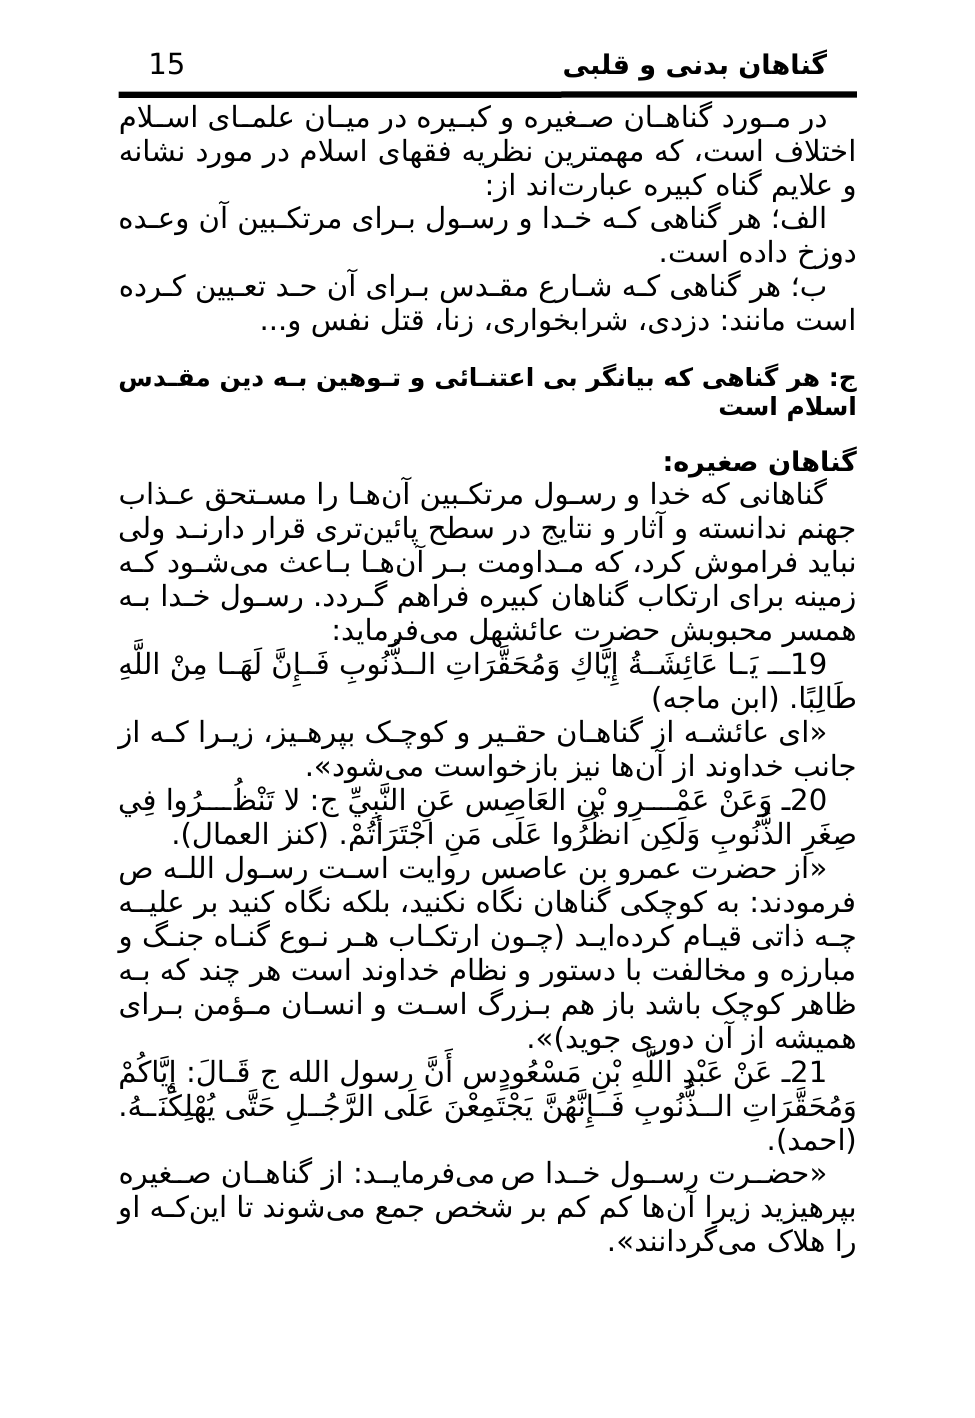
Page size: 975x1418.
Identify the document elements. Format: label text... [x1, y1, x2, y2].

text ج: هر گناهی که بیانگر بی اعتنائی و توهین به دین مقدس اسلام است [118, 363, 857, 421]
text ب؛ ‌هر گناهی که شارع مقدس برای آن حد تعیین کرده است مانند: دزدی، شرابخواری، زنا، قتل نفس و... [118, 270, 857, 338]
text 19ـ‌ يَا عَائِشَةُ إِيَّاكِ وَمُحَقَّرَاتِ الذُّنُوبِ فَإِنَّ لَهَا مِنْ اللَّهِ طَالِبًا. (ابن ماجه) [118, 647, 857, 715]
text «ای عائشه از گناهان حقیر و کوچک بپرهیز، زیرا که از جانب خداوند از آن‌ها نیز بازخواست می‌شود». [118, 715, 857, 783]
text گناهانی که خدا و رسول مرتکبین آن‌ها را مستحق عذاب جهنم ندانسته و آثار و نتایج در سطح پائین‌تری قرار دارند ولی نباید فراموش کرد، که مداومت بر آن‌ها باعث می‌شود که زمینه برای ارتکاب گناهان کبیره فراهم گردد. رسول خدا به همسر محبوبش حضرت عائشهل می‌فرماید: [118, 478, 857, 647]
text 21ـ عَنْ عَبْدِ اللَّهِ بْنِ مَسْعُودٍس أَنَّ رسول الله ج قَالَ: إِيَّاكُمْ وَمُحَقَّرَاتِ الذُّنُوبِ فَإِنَّهُنَّ يَجْتَمِعْنَ عَلَى الرَّجُلِ حَتَّى يُهْلِكْنَهُ. (احمد). [118, 1055, 857, 1157]
text 20‌ـ وَعَنْ عَمْرِو بْنِ العَاصِس عَنِ النَّبِيِّ ج: لا تَنْظُرُوا فِي صِغَرِ الذُّنُوبِ وَلَكِن انظُرُوا عَلَى مَنِ اجْتَرَأتُمْ. (کنز العمال). [118, 783, 857, 851]
text الف؛ هر گناهی که خدا و رسول برای مرتکبین آن وعده دوزخ داده است. [118, 202, 857, 270]
text «حضرت رسول خدا ص می‌فرماید: از گناهان صغیره بپرهیزید زیرا آن‌ها کم کم بر شخص جمع می‌شوند تا این‌که او را هلاک می‌گردانند». [118, 1157, 857, 1259]
text در مورد گناهان صغیره و کبیره در میان علمای ‌اسلام اختلاف است، که مهمترین نظریه فقهای ‌اسلام در مورد نشانه و علایم گناه کبیره عبارت‌اند از: [118, 100, 857, 202]
text «از حضرت عمرو بن عاصس روایت است رسول الله ص فرمودند: به کوچکی گناهان نگاه نکنید، بلکه نگاه کنید بر علیه چه ذاتی قیام کرده‌اید (چون ارتکاب هر نوع گناه جنگ و مبارزه و مخالفت با دستور و نظام خداوند است هر چند که به ظاهر کوچک باشد باز هم بزرگ است و انسان مؤمن برای همیشه از آن دوری جوید)». [118, 851, 857, 1055]
text گناهان صغیره: [118, 446, 857, 478]
